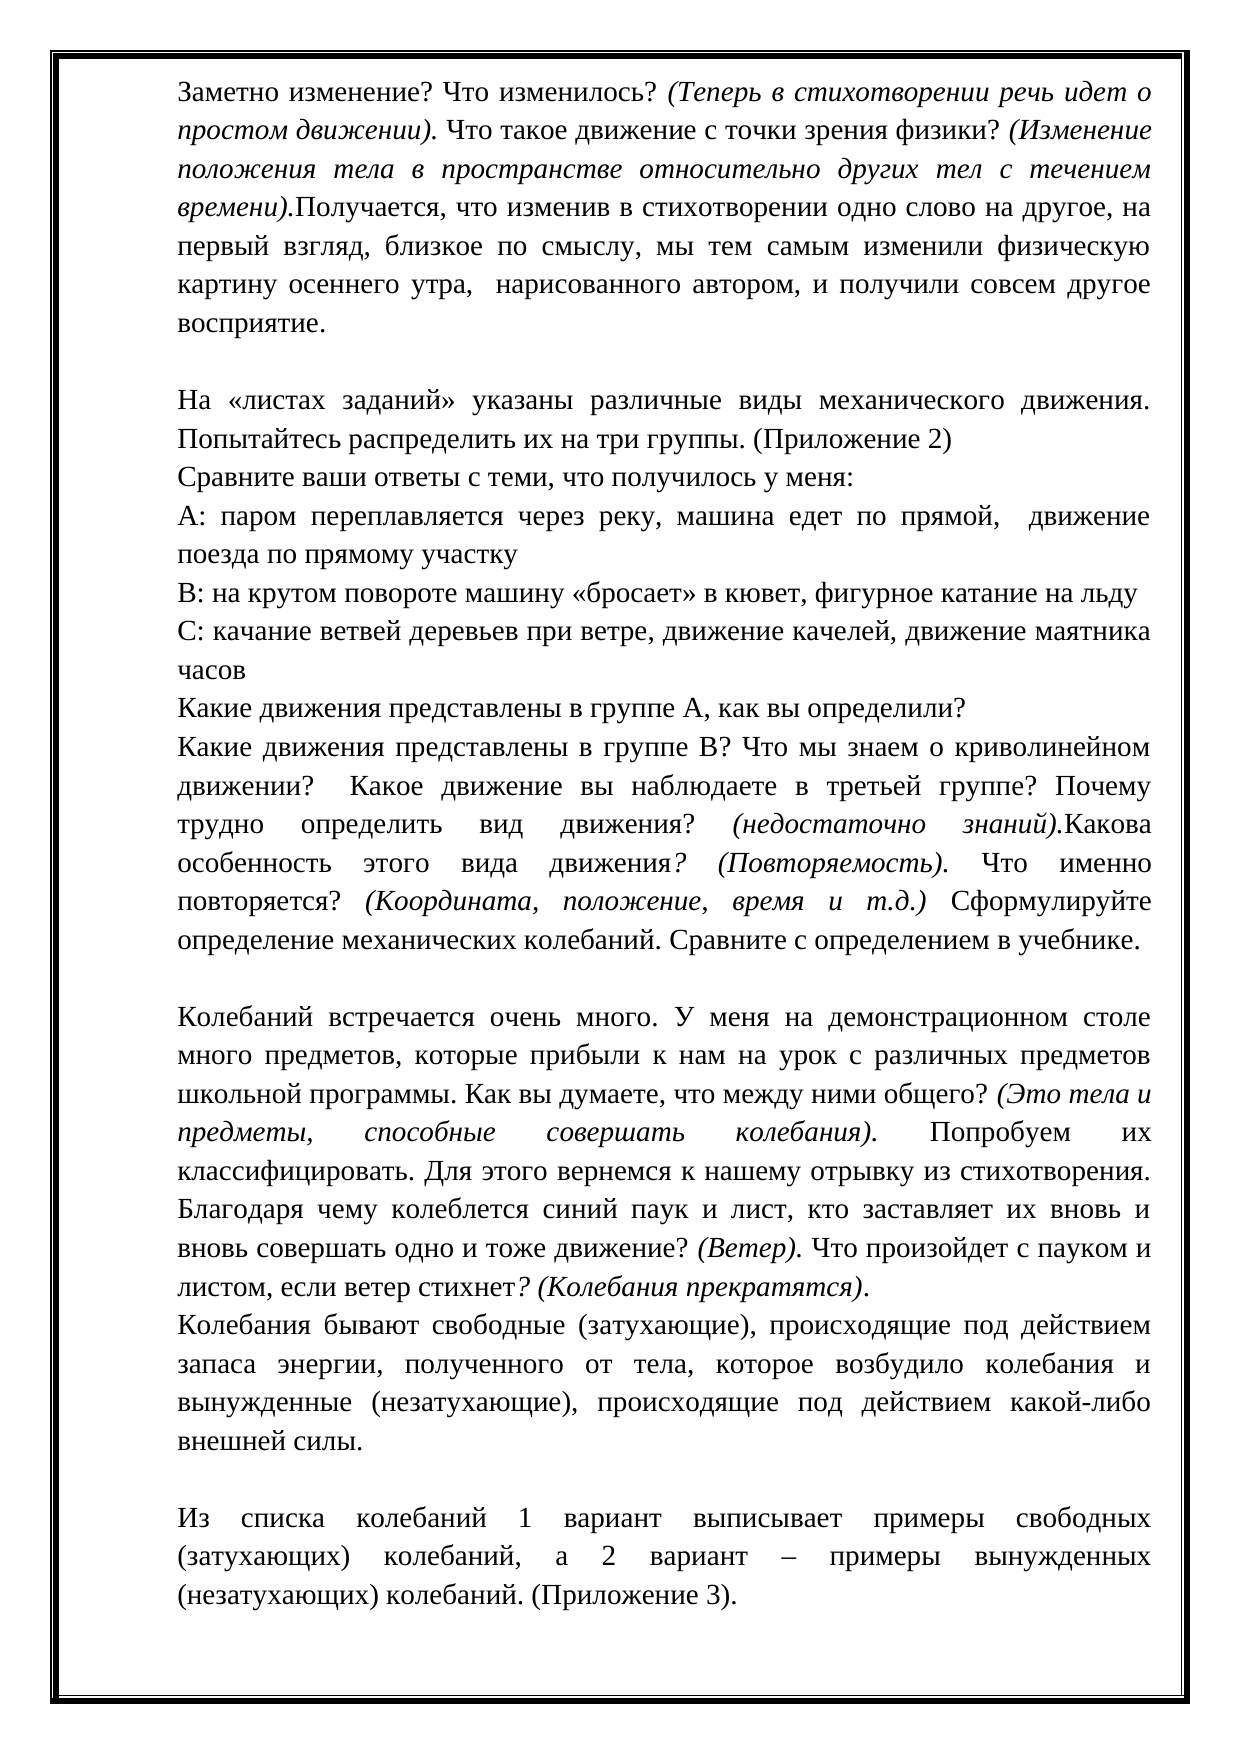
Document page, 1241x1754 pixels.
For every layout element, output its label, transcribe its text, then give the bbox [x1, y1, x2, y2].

text Из списка колебаний 1 вариант выписывает примеры свободных (затухающих) колебаний, а 2 вариант – примеры вынужденных (незатухающих) колебаний. (Приложение 3). [177, 1500, 1152, 1611]
text Сравните ваши ответы с теми, что получилось у меня: [177, 459, 1152, 493]
text А: паром переплавляется через реку, машина едет по прямой, движение поезда по прямому участку [177, 498, 1152, 570]
text Колебаний встречается очень много. У меня на демонстрационном столе много предметов, которые прибыли к нам на урок с различных предметов школьной программы. Как вы думаете, что между ними общего? (Это тела и предметы, способные совершать колебания). Попробуем их классифицировать. Для этого вернемся к нашему отрывку из стихотворения. Благодаря чему колеблется синий паук и лист, кто заставляет их вновь и вновь совершать одно и тоже движение? (Ветер). Что произойдет с пауком и листом, если ветер стихнет? (Колебания прекратятся). [177, 999, 1152, 1302]
text Какие движения представлены в группе А, как вы определили? [177, 691, 1152, 724]
text С: качание ветвей деревьев при ветре, движение качелей, движение маятника часов [177, 613, 1152, 686]
text Колебания бывают свободные (затухающие), происходящие под действием запаса энергии, полученного от тела, которое возбудило колебания и вынужденные (незатухающие), происходящие под действием какой-либо внешней силы. [177, 1307, 1152, 1456]
text Заметно изменение? Что изменилось? (Теперь в стихотворении речь идет о простом движении). Что такое движение с точки зрения физики? (Изменение положения тела в пространстве относительно других тел с течением времени).Получается, что изменив в стихотворении одно слово на другое, на первый взгляд, близкое по смыслу, мы тем самым изменили физическую картину осеннего утра, нарисованного автором, и получили совсем другое восприятие. [177, 74, 1152, 339]
text На «листах заданий» указаны различные виды механического движения. Попытайтесь распределить их на три группы. (Приложение 2) [177, 382, 1152, 454]
text Какие движения представлены в группе В? Что мы знаем о криволинейном движении? Какое движение вы наблюдаете в третьей группе? Почему трудно определить вид движения? (недостаточно знаний).Какова особенность этого вида движения? (Повторяемость). Что именно повторяется? (Координата, положение, время и т.д.) Сформулируйте определение механических колебаний. Сравните с определением в учебнике. [177, 729, 1152, 955]
text В: на крутом повороте машину «бросает» в кювет, фигурное катание на льду [177, 575, 1152, 608]
